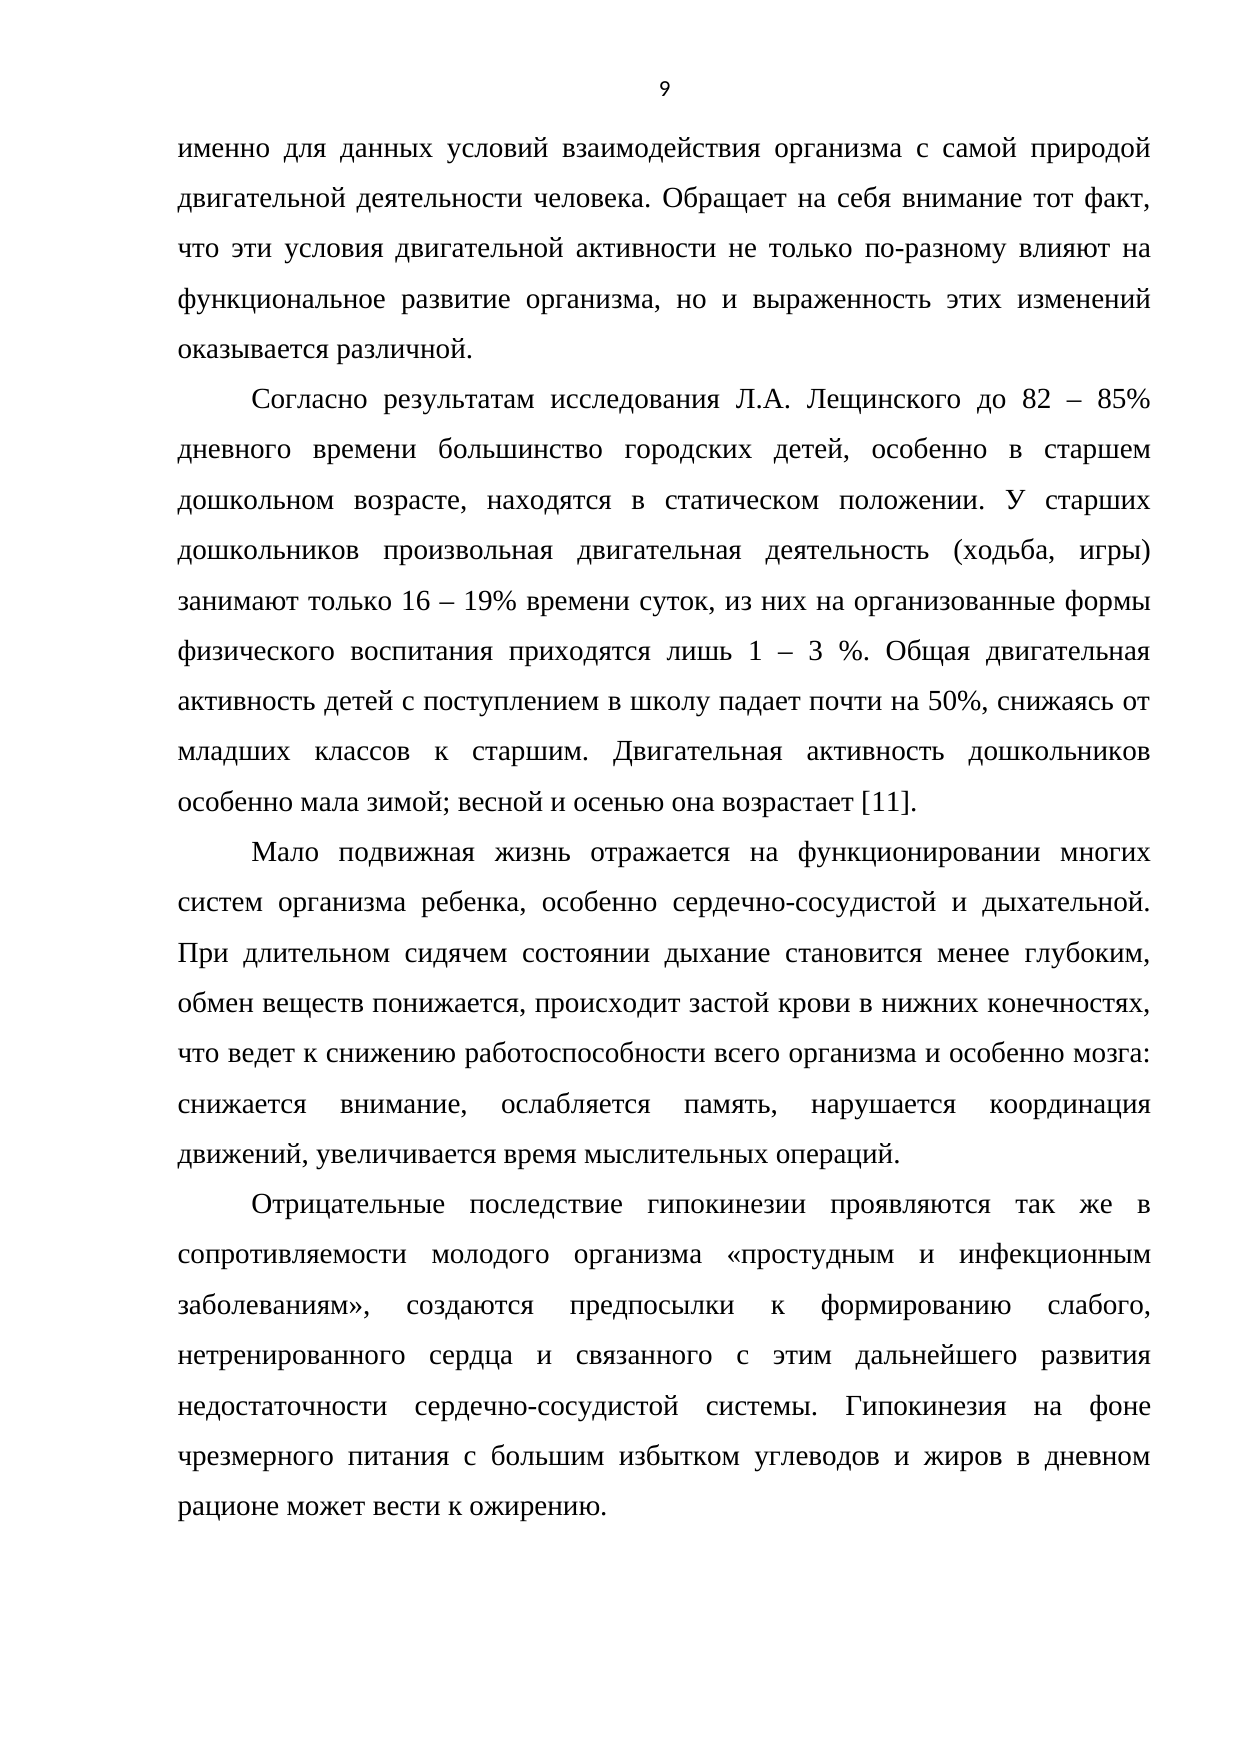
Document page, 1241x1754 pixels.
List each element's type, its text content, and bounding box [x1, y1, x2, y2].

text Согласно результатам исследования Л.А. Лещинского до 82 – 85% дневного времени большинство городских детей, особенно в старшем дошкольном возрасте, находятся в статическом положении. У старших дошкольников произвольная двигательная деятельность (ходьба, игры) занимают только 16 – 19% времени суток, из них на организованные формы физического воспитания приходятся лишь 1 – 3 %. Общая двигательная активность детей с поступлением в школу падает почти на 50%, снижаясь от младших классов к старшим. Двигательная активность дошкольников особенно мала зимой; весной и осенью она возрастает [11]. [177, 381, 1152, 817]
text Мало подвижная жизнь отражается на функционировании многих систем организма ребенка, особенно сердечно-сосудистой и дыхательной. При длительном сидячем состоянии дыхание становится менее глубоким, обмен веществ понижается, происходит застой крови в нижних конечностях, что ведет к снижению работоспособности всего организма и особенно мозга: снижается внимание, ослабляется память, нарушается координация движений, увеличивается время мыслительных операций. [177, 834, 1152, 1169]
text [177, 130, 1152, 364]
text Отрицательные последствие гипокинезии проявляются так же в сопротивляемости молодого организма «простудным и инфекционным заболеваниям», создаются предпосылки к формированию слабого, нетренированного сердца и связанного с этим дальнейшего развития недостаточности сердечно-сосудистой системы. Гипокинезия на фоне чрезмерного питания с большим избытком углеводов и жиров в дневном рационе может вести к ожирению. [177, 1186, 1152, 1522]
